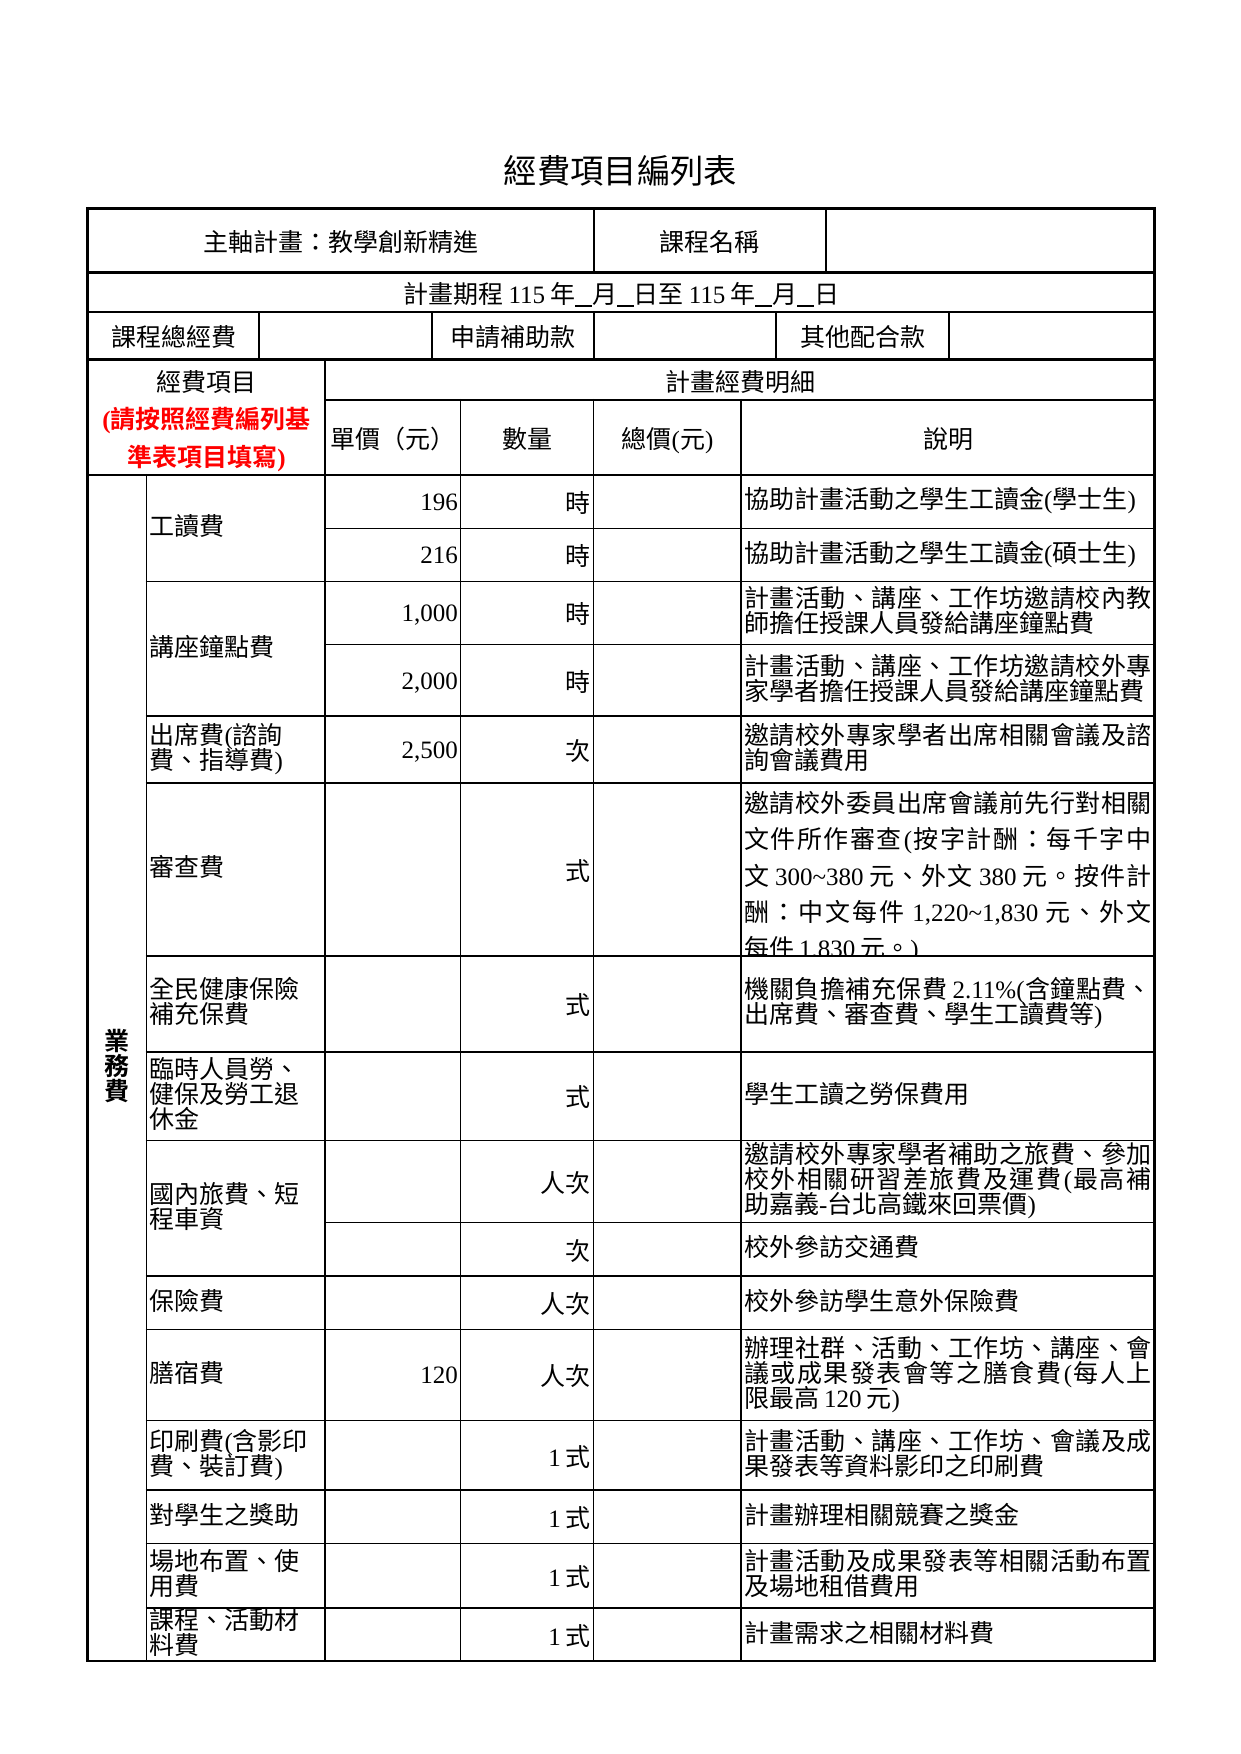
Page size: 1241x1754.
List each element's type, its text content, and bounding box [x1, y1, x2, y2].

table_cell 式 [461, 1053, 593, 1139]
table_cell [594, 1053, 740, 1139]
table_cell 時 [461, 529, 593, 581]
table_cell [594, 784, 740, 955]
table_cell 次 [461, 1223, 593, 1275]
table_cell 計畫活動及成果發表等相關活動布置及場地租借費用 [742, 1544, 1153, 1607]
table_cell 對學生之獎助 [147, 1491, 324, 1543]
table_cell 120 [326, 1330, 460, 1420]
table_cell [594, 1609, 740, 1660]
table_cell [594, 1277, 740, 1328]
table_cell 國內旅費、短程車資 [147, 1141, 324, 1275]
table_cell 216 [326, 529, 460, 581]
table_cell 計畫活動、講座、工作坊、會議及成果發表等資料影印之印刷費 [742, 1421, 1153, 1489]
table_cell 課程總經費 [89, 313, 258, 358]
table_cell 次 [461, 717, 593, 782]
table_cell 辦理社群、活動、工作坊、講座、會議或成果發表會等之膳食費(每人上限最高120元) [742, 1330, 1153, 1420]
table_cell [326, 1223, 460, 1275]
table_cell [594, 957, 740, 1051]
table_cell 總價(元) [594, 401, 740, 474]
table_cell 協助計畫活動之學生工讀金(學士生) [742, 476, 1153, 527]
table_cell 計畫活動、講座、工作坊邀請校外專家學者擔任授課人員發給講座鐘點費 [742, 645, 1153, 715]
table_cell [594, 1421, 740, 1489]
table_cell [326, 1277, 460, 1328]
table_cell 學生工讀之勞保費用 [742, 1053, 1153, 1139]
table_cell 1,000 [326, 582, 460, 643]
table_cell 時 [461, 476, 593, 527]
table_cell [594, 582, 740, 643]
table_cell 時 [461, 582, 593, 643]
table_cell 經費項目 (請按照經費編列基準表項目填寫) [89, 361, 324, 474]
table_cell 196 [326, 476, 460, 527]
table_cell 1式 [461, 1421, 593, 1489]
table_cell 1式 [461, 1609, 593, 1660]
table_cell [594, 1330, 740, 1420]
table_cell [326, 784, 460, 955]
table_cell 計畫辦理相關競賽之獎金 [742, 1491, 1153, 1543]
table_cell 計畫活動、講座、工作坊邀請校內教師擔任授課人員發給講座鐘點費 [742, 582, 1153, 643]
table_cell 校外參訪交通費 [742, 1223, 1153, 1275]
table_cell 審查費 [147, 784, 324, 955]
table_cell 校外參訪學生意外保險費 [742, 1277, 1153, 1328]
table_cell 保險費 [147, 1277, 324, 1328]
table_cell 式 [461, 784, 593, 955]
table_cell [594, 717, 740, 782]
table_cell [260, 313, 431, 358]
table_cell 2,500 [326, 717, 460, 782]
table_cell 業 務 費 [89, 476, 146, 1660]
table_cell 工讀費 [147, 476, 324, 581]
table_cell [594, 529, 740, 581]
table_cell [326, 1141, 460, 1222]
table_cell 1式 [461, 1491, 593, 1543]
table_cell 講座鐘點費 [147, 582, 324, 715]
table_cell [594, 645, 740, 715]
table_cell 人次 [461, 1277, 593, 1328]
table_cell [326, 957, 460, 1051]
table_cell 其他配合款 [777, 313, 948, 358]
table_cell [594, 1223, 740, 1275]
table_cell 印刷費(含影印費、裝訂費) [147, 1421, 324, 1489]
table_cell [594, 1491, 740, 1543]
table_header [827, 210, 1153, 271]
table_cell 課程、活動材料費 [147, 1609, 324, 1660]
table_cell 機關負擔補充保費2.11%(含鐘點費、出席費、審查費、學生工讀費等) [742, 957, 1153, 1051]
table_header 課程名稱 [595, 210, 825, 271]
table_cell 單價（元） [326, 401, 460, 474]
table_cell 邀請校外專家學者補助之旅費、參加校外相關研習差旅費及運費(最高補助嘉義-台北高鐵來回票價) [742, 1141, 1153, 1222]
table_cell 人次 [461, 1330, 593, 1420]
table_cell [326, 1544, 460, 1607]
table_cell [594, 1544, 740, 1607]
table_cell 計畫經費明細 [326, 361, 1153, 399]
table_cell 申請補助款 [433, 313, 593, 358]
table_cell [326, 1609, 460, 1660]
table_cell [326, 1421, 460, 1489]
table_cell 時 [461, 645, 593, 715]
table_cell [594, 1141, 740, 1222]
table_cell 膳宿費 [147, 1330, 324, 1420]
table_cell 2,000 [326, 645, 460, 715]
table_cell [950, 313, 1153, 358]
table_cell 場地布置、使用費 [147, 1544, 324, 1607]
table_cell 1式 [461, 1544, 593, 1607]
text 經費項目編列表 [118, 132, 1122, 207]
table_cell 說明 [742, 401, 1153, 474]
table_cell [594, 476, 740, 527]
table_cell [326, 1053, 460, 1139]
table_cell 計畫期程115年 月 日至115年 月 日 [89, 274, 1153, 311]
table_cell 式 [461, 957, 593, 1051]
table_cell 全民健康保險補充保費 [147, 957, 324, 1051]
table_cell [326, 1491, 460, 1543]
table_cell 臨時人員勞、健保及勞工退休金 [147, 1053, 324, 1139]
table_cell 計畫需求之相關材料費 [742, 1609, 1153, 1660]
table_cell 邀請校外委員出席會議前先行對相關文件所作審查(按字計酬：每千字中文300~380元、外文380元。按件計酬：中文每件1,220~1,830元、外文每件1,830元。) [742, 784, 1153, 955]
table_header 主軸計畫：教學創新精進 [89, 210, 593, 271]
table_cell 數量 [461, 401, 593, 474]
table_cell 協助計畫活動之學生工讀金(碩士生) [742, 529, 1153, 581]
table_cell 人次 [461, 1141, 593, 1222]
table_cell 出席費(諮詢費、指導費) [147, 717, 324, 782]
table_cell 邀請校外專家學者出席相關會議及諮詢會議費用 [742, 717, 1153, 782]
table_cell [595, 313, 775, 358]
